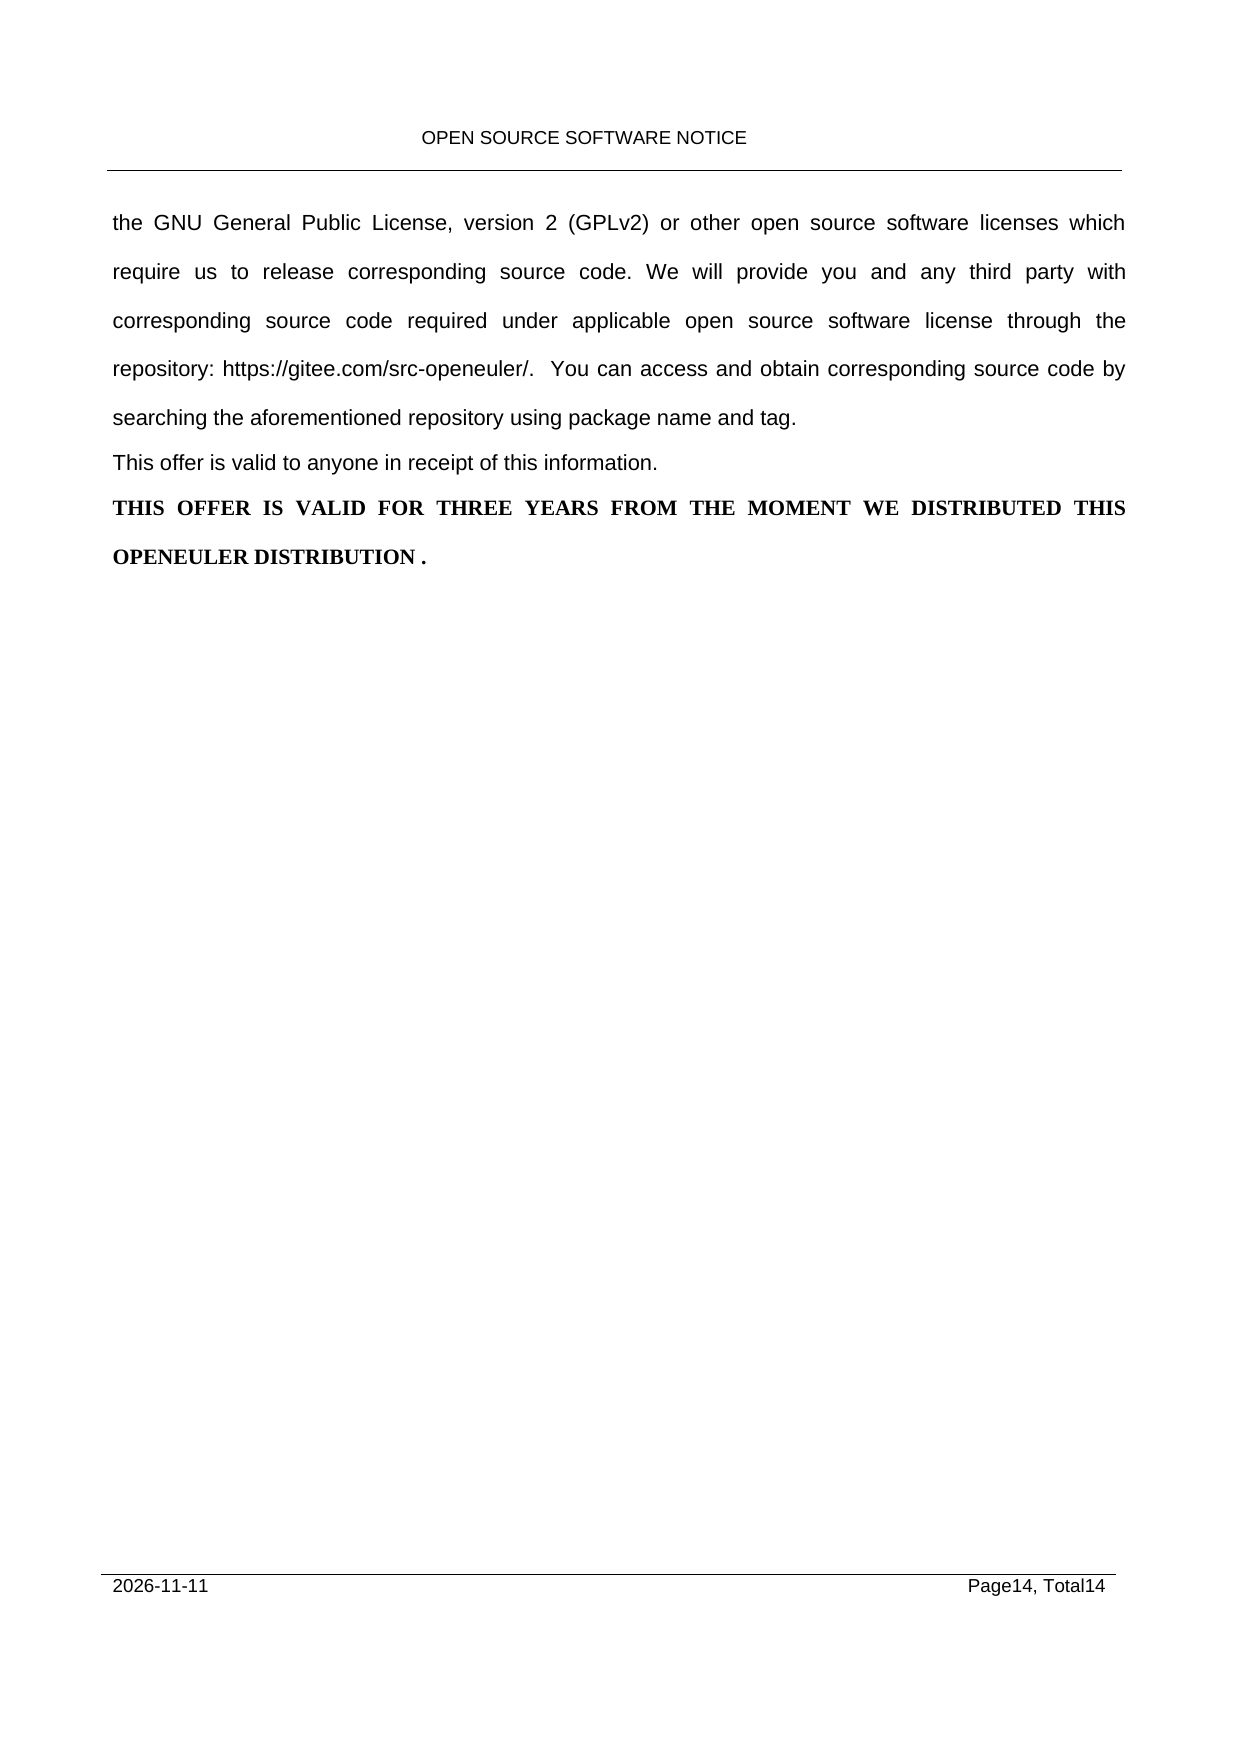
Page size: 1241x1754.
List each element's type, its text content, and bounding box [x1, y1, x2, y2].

text This offer is valid to anyone in receipt of this information. [112, 446, 1128, 479]
text THIS OFFER IS VALID FOR THREE YEARS FROM THE MOMENT WE DISTRIBUTED THIS OPENEULER DISTRIBUTION . [112, 492, 1128, 573]
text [112, 206, 1128, 434]
